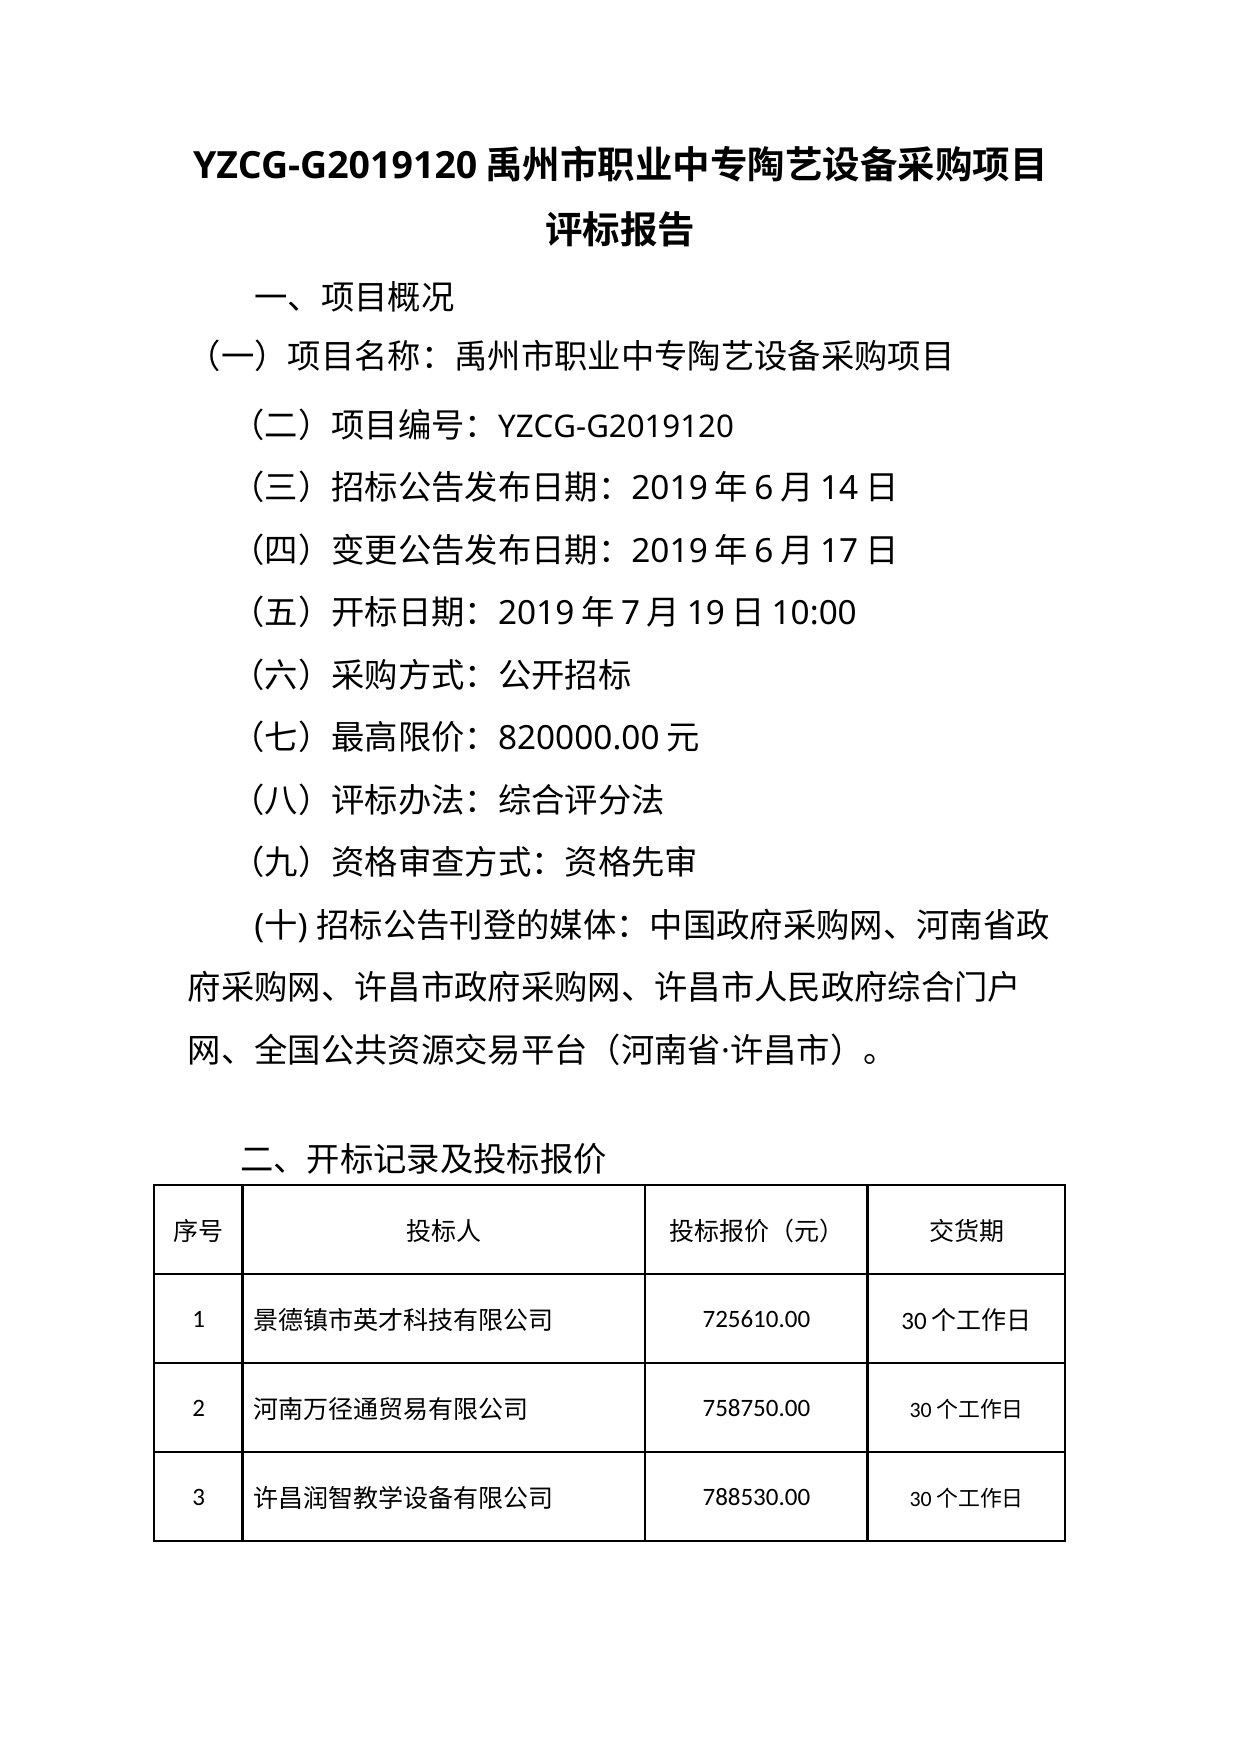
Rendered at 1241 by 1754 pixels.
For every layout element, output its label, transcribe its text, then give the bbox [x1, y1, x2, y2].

text （八）评标办法：综合评分法 [187, 762, 1053, 824]
text YZCG-G2019120禹州市职业中专陶艺设备采购项目 [187, 129, 1053, 194]
text （二）项目编号：YZCG-G2019120 [187, 387, 1053, 449]
table_cell 许昌润智教学设备有限公司 [244, 1453, 644, 1540]
text （九）资格审查方式：资格先审 [187, 824, 1053, 887]
text (十) 招标公告刊登的媒体：中国政府采购网、河南省政府采购网、许昌市政府采购网、许昌市人民政府综合门户网、全国公共资源交易平台（河南省·许昌市）。 [187, 887, 1053, 1074]
table_cell 758750.00 [646, 1364, 866, 1451]
table_cell 景德镇市英才科技有限公司 [244, 1275, 644, 1362]
table_header 投标报价（元） [646, 1186, 866, 1273]
text 一、项目概况 [187, 259, 1053, 322]
table_cell 725610.00 [646, 1275, 866, 1362]
text 评标报告 [187, 194, 1053, 259]
table_cell 1 [155, 1275, 241, 1362]
table_cell 河南万径通贸易有限公司 [244, 1364, 644, 1451]
table_cell 788530.00 [646, 1453, 866, 1540]
text （七）最高限价：820000.00元 [187, 699, 1053, 762]
table_cell 2 [155, 1364, 241, 1451]
text （五）开标日期：2019年7月19日10:00 [187, 574, 1053, 637]
table_cell 30个工作日 [869, 1453, 1064, 1540]
text （一）项目名称：禹州市职业中专陶艺设备采购项目 [187, 322, 1053, 387]
table_cell 3 [155, 1453, 241, 1540]
text （三）招标公告发布日期：2019年6月14日 [187, 449, 1053, 512]
text 二、开标记录及投标报价 [187, 1122, 1053, 1184]
table_cell 30个工作日 [869, 1275, 1064, 1362]
table_header 投标人 [244, 1186, 644, 1273]
table_header 交货期 [869, 1186, 1064, 1273]
table_cell 30个工作日 [869, 1364, 1064, 1451]
table_header 序号 [155, 1186, 241, 1273]
text （四）变更公告发布日期：2019年6月17日 [187, 512, 1053, 574]
text （六）采购方式：公开招标 [187, 637, 1053, 699]
